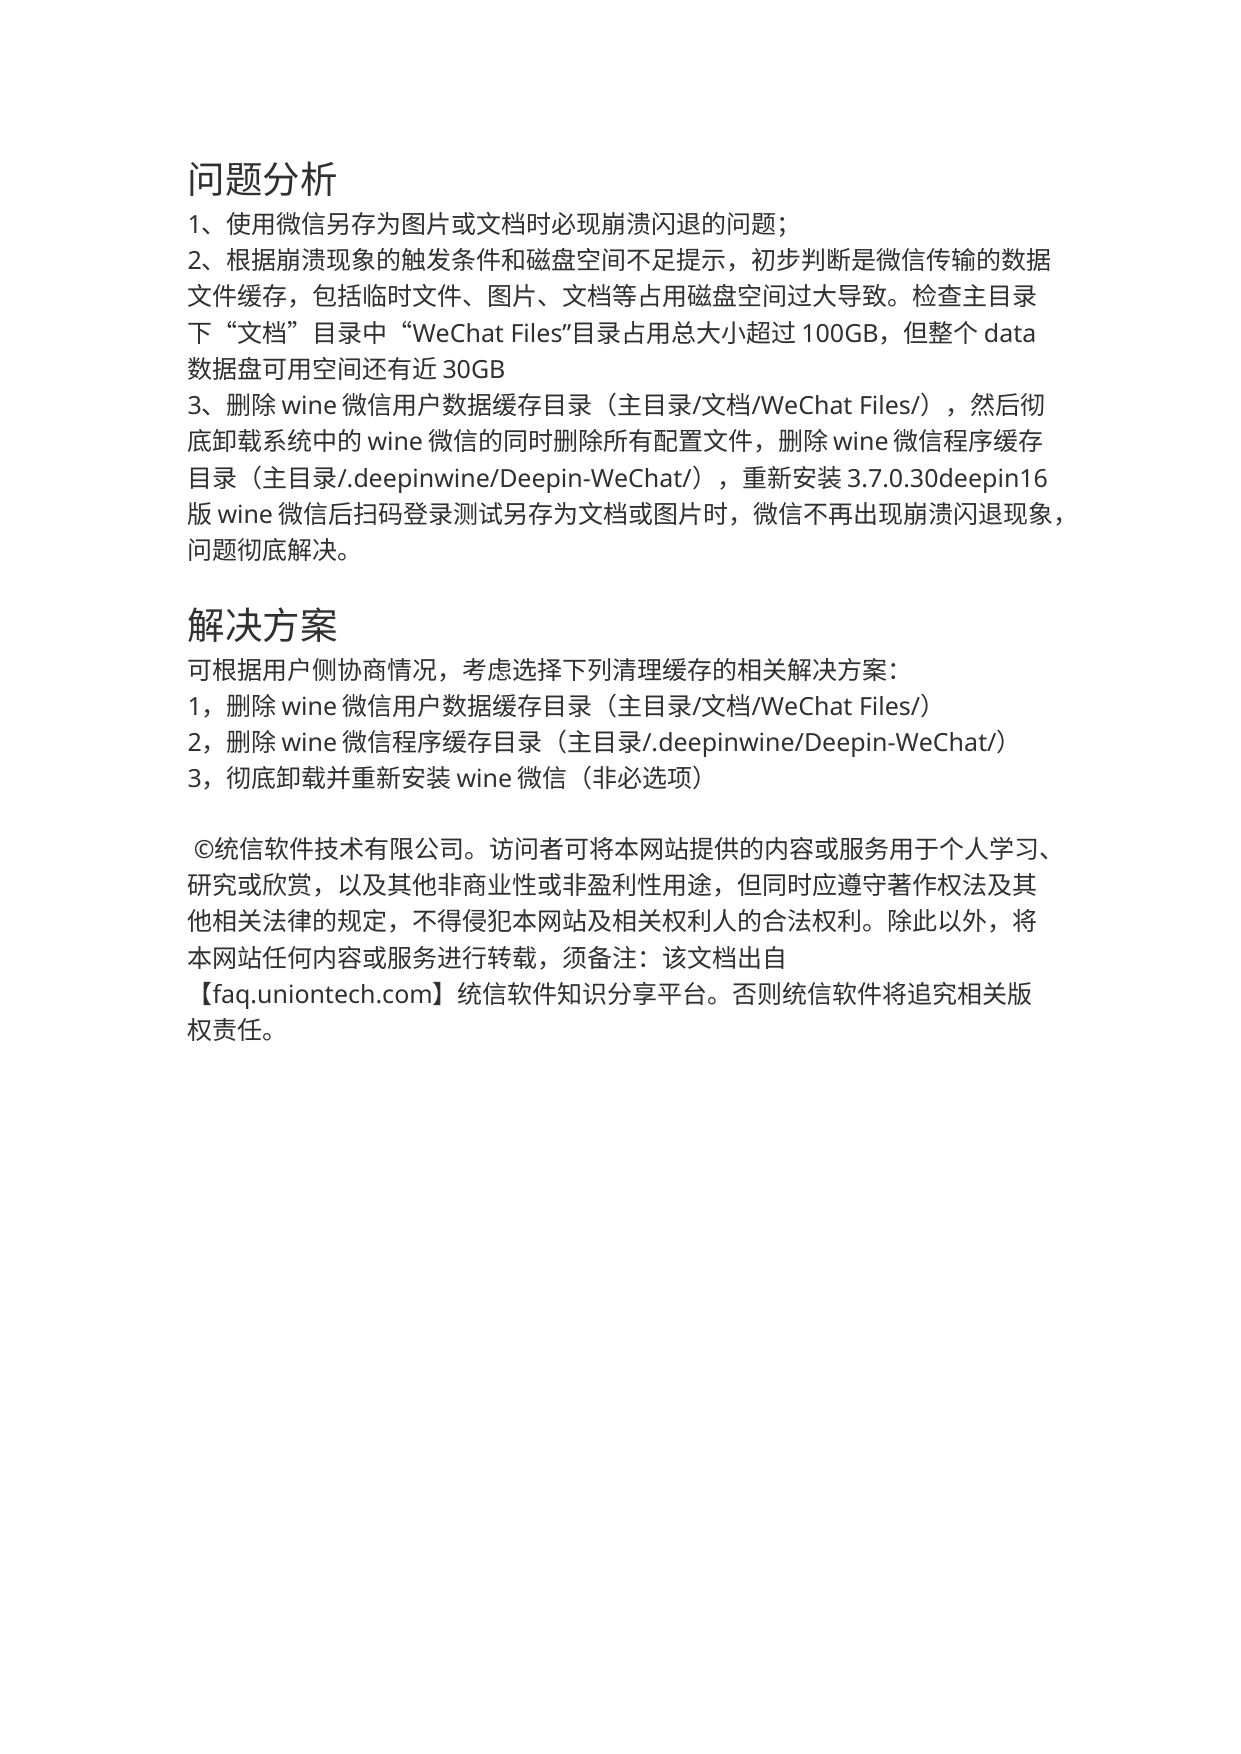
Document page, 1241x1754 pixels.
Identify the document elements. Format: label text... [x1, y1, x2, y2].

text 1、使用微信另存为图片或文档时必现崩溃闪退的问题； [187, 204, 1053, 241]
text 2，删除wine微信程序缓存目录（主目录/.deepinwine/Deepin-WeChat/） [187, 723, 1053, 759]
text 问题分析 [187, 150, 1053, 204]
text 3、删除wine微信用户数据缓存目录（主目录/文档/WeChat Files/），然后彻底卸载系统中的wine微信的同时删除所有配置文件，删除wine微信程序缓存目录（主目录/.deepinwine/Deepin-WeChat/），重新安装3.7.0.30deepin16版wine微信后扫码登录测试另存为文档或图片时，微信不再出现崩溃闪退现象，问题彻底解决。 [187, 386, 1053, 567]
text 1，删除wine微信用户数据缓存目录（主目录/文档/WeChat Files/） [187, 686, 1053, 723]
text 解决方案 [187, 596, 1053, 650]
text 2、根据崩溃现象的触发条件和磁盘空间不足提示，初步判断是微信传输的数据文件缓存，包括临时文件、图片、文档等占用磁盘空间过大导致。检查主目录下“文档”目录中“WeChat Files”目录占用总大小超过100GB，但整个data数据盘可用空间还有近30GB [187, 241, 1053, 386]
text 可根据用户侧协商情况，考虑选择下列清理缓存的相关解决方案： [187, 650, 1053, 686]
text ©统信软件技术有限公司。访问者可将本网站提供的内容或服务用于个人学习、研究或欣赏，以及其他非商业性或非盈利性用途，但同时应遵守著作权法及其他相关法律的规定，不得侵犯本网站及相关权利人的合法权利。除此以外，将本网站任何内容或服务进行转载，须备注：该文档出自【faq.uniontech.com】统信软件知识分享平台。否则统信软件将追究相关版权责任。 [187, 829, 1053, 1047]
text 3，彻底卸载并重新安装wine微信（非必选项） [187, 759, 1053, 795]
